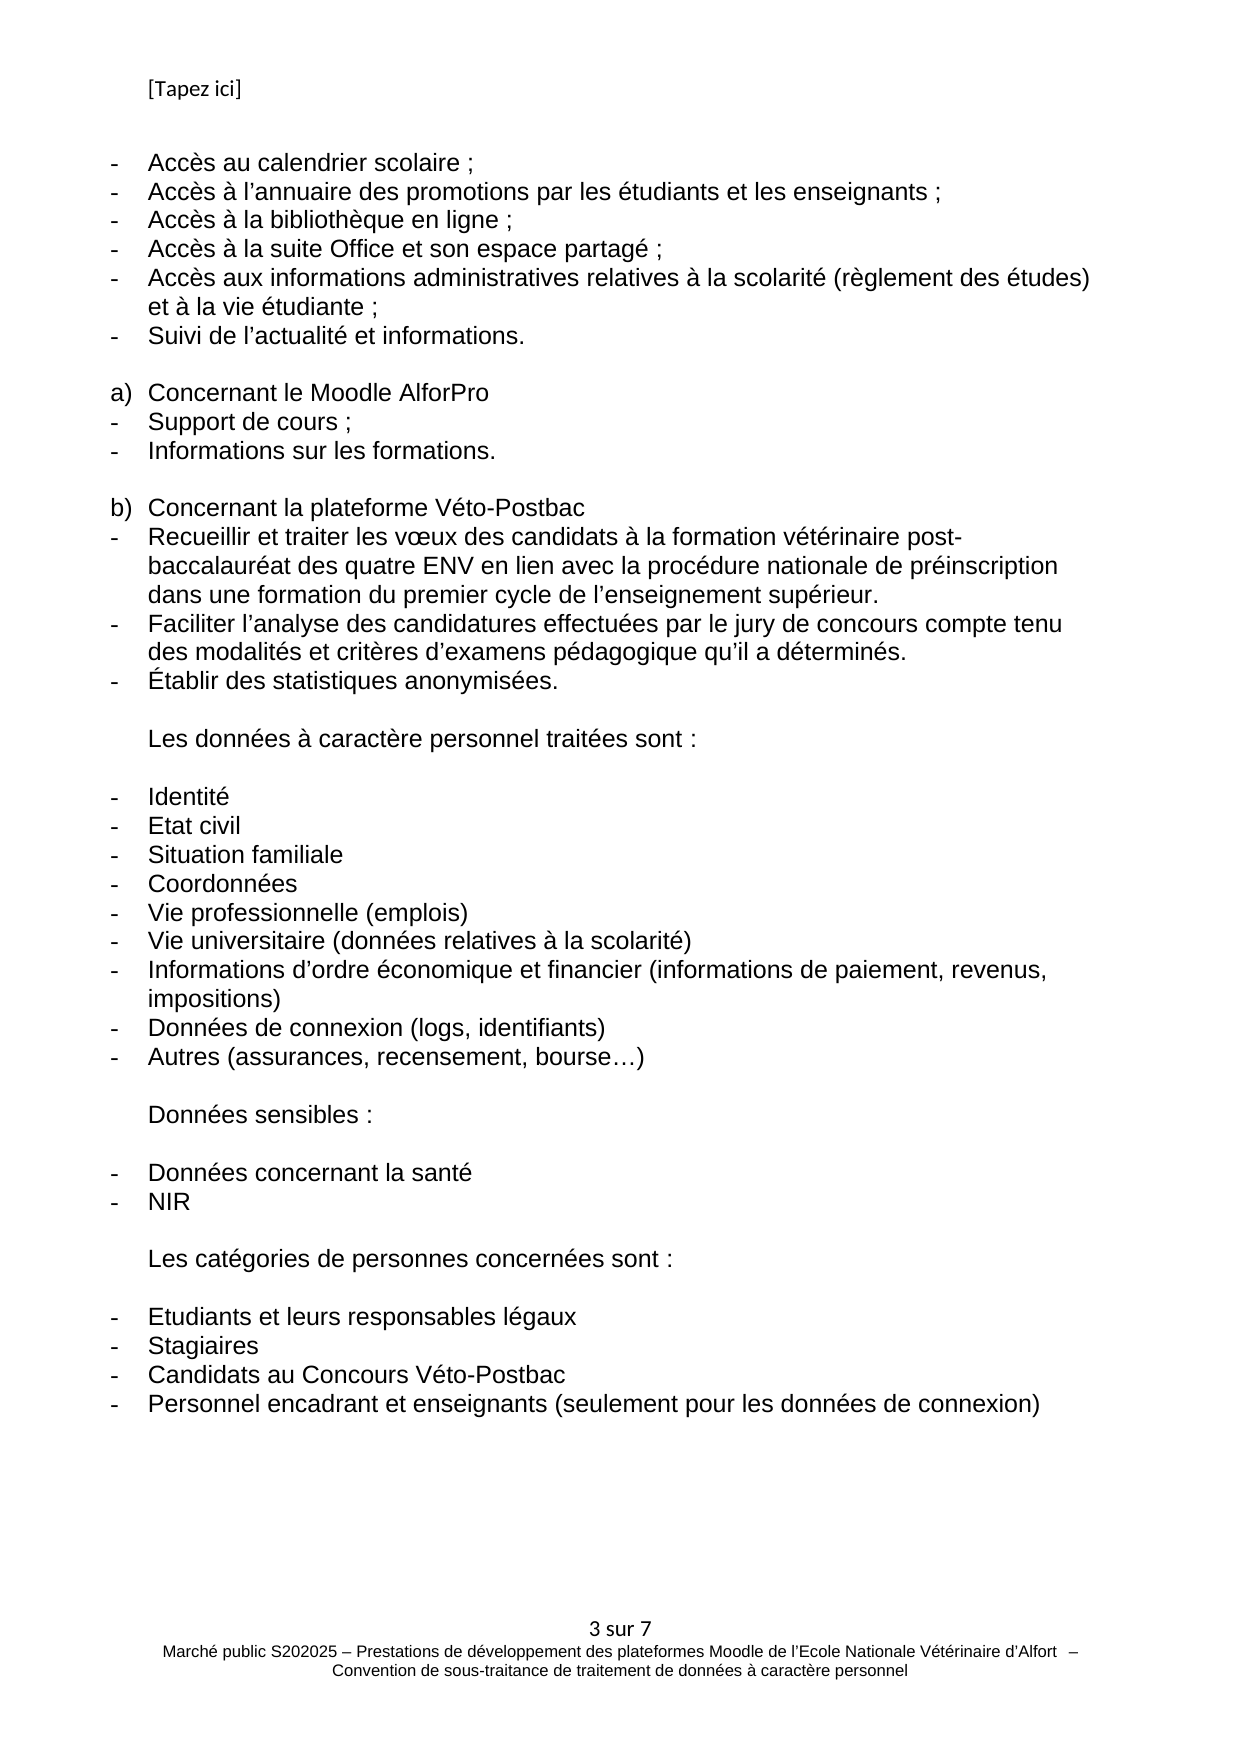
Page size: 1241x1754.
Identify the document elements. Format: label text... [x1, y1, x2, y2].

list Accès à l’annuaire des promotions par les étudiants et les enseignants ; [110, 176, 1093, 205]
list Accès au calendrier scolaire ; [110, 148, 1093, 176]
list Stagiaires [110, 1331, 1093, 1360]
list Identité [110, 782, 1093, 811]
list Concernant le Moodle AlforPro [110, 378, 1093, 407]
list Candidats au Concours Véto-Postbac [110, 1360, 1093, 1389]
list Vie professionnelle (emplois) [110, 897, 1093, 926]
list Données de connexion (logs, identifiants) [110, 1013, 1093, 1042]
list Informations d’ordre économique et financier (informations de paiement, revenus, impositions) [110, 955, 1093, 1013]
list Accès à la suite Office et son espace partagé ; [110, 234, 1093, 263]
text Données sensibles : [148, 1100, 1093, 1128]
list Données concernant la santé [110, 1158, 1093, 1186]
list Suivi de l’actualité et informations. [110, 321, 1093, 349]
list Établir des statistiques anonymisées. [110, 666, 1093, 695]
list Concernant la plateforme Véto-Postbac [110, 493, 1093, 522]
list Support de cours ; [110, 407, 1093, 436]
list Vie universitaire (données relatives à la scolarité) [110, 926, 1093, 955]
list Accès aux informations administratives relatives à la scolarité (règlement des études) et à la vie étudiante ; [110, 263, 1093, 321]
list Faciliter l’analyse des candidatures effectuées par le jury de concours compte tenu des modalités et critères d’examens pédagogique qu’il a déterminés. [110, 608, 1093, 666]
list Accès à la bibliothèque en ligne ; [110, 205, 1093, 234]
list Recueillir et traiter les vœux des candidats à la formation vétérinaire post-baccalauréat des quatre ENV en lien avec la procédure nationale de préinscription dans une formation du premier cycle de l’enseignement supérieur. [110, 522, 1093, 608]
list Autres (assurances, recensement, bourse…) [110, 1042, 1093, 1071]
text Les catégories de personnes concernées sont : [148, 1244, 1093, 1273]
list Situation familiale [110, 840, 1093, 869]
list Informations sur les formations. [110, 436, 1093, 465]
text Les données à caractère personnel traitées sont : [148, 724, 1093, 753]
list Etudiants et leurs responsables légaux [110, 1302, 1093, 1331]
list Personnel encadrant et enseignants (seulement pour les données de connexion) [110, 1389, 1093, 1418]
list Coordonnées [110, 869, 1093, 897]
list Etat civil [110, 811, 1093, 840]
list NIR [110, 1186, 1093, 1215]
